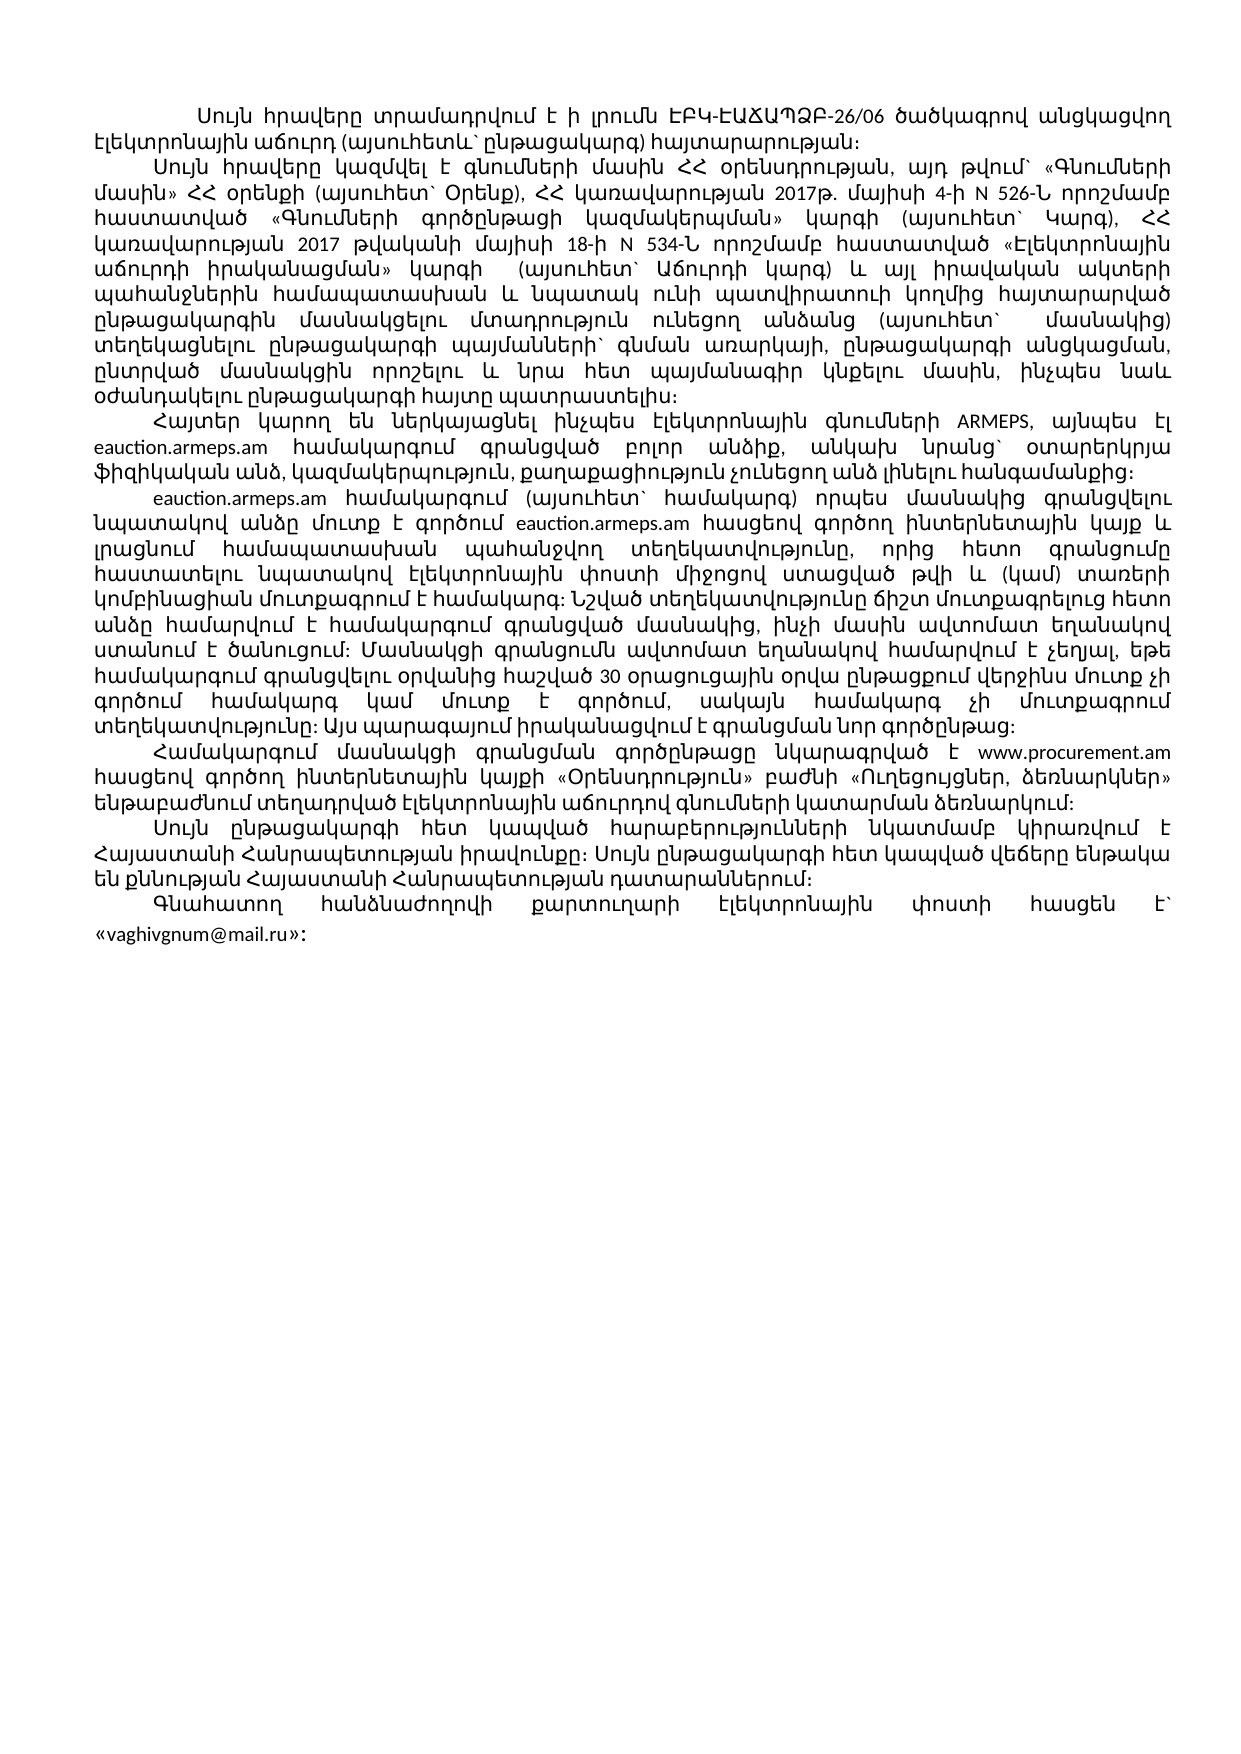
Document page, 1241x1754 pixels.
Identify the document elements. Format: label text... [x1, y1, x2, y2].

text Սույն ընթացակարգի հետ կապված հարաբերությունների նկատմամբ կիրառվում է Հայաստանի Հանրապետության իրավունքը։ Սույն ընթացակարգի հետ կապված վեճերը ենթակա են քննության Հայաստանի Հանրապետության դատարաններում։ [94, 815, 1171, 892]
text Գնահատող հանձնաժողովի քարտուղարի էլեկտրոնային փոստի հասցեն է` «vaghivgnum@mail.ru»: [94, 892, 1171, 948]
text Սույն հրավերը տրամադրվում է ի լրումն ԷԲԿ-ԷԱՃԱՊՁԲ-26/06 ծածկագրով անցկացվող էլեկտրոնային աճուրդ (այսուհետև` ընթացակարգ) հայտարարության։ [94, 104, 1171, 154]
text Հայտեր կարող են ներկայացնել ինչպես էլեկտրոնային գնումների ARMEPS, այնպես էլ eauction.armeps.am համակարգում գրանցված բոլոր անձիք, անկախ նրանց` օտարերկրյա ֆիզիկական անձ, կազմակերպություն, քաղաքացիություն չունեցող անձ լինելու հանգամանքից։ [94, 409, 1171, 485]
text Համակարգում մասնակցի գրանցման գործընթացը նկարագրված է www.procurement.am հասցեով գործող ինտերնետային կայքի «Օրենսդրություն» բաժնի «Ուղեցույցներ, ձեռնարկներ» ենթաբաժնում տեղադրված էլեկտրոնային աճուրդով գնումների կատարման ձեռնարկում: [94, 739, 1171, 815]
text Սույն հրավերը կազմվել է գնումների մասին ՀՀ օրենսդրության, այդ թվում` «Գնումների մասին» ՀՀ օրենքի (այսուհետ` Օրենք), ՀՀ կառավարության 2017թ. մայիսի 4-ի N 526-Ն որոշմամբ հաստատված «Գնումների գործընթացի կազմակերպման» կարգի (այսուհետ` Կարգ), ՀՀ կառավարության 2017 թվականի մայիսի 18-ի N 534-Ն որոշմամբ հաստատված «Էլեկտրոնային աճուրդի իրականացման» կարգի (այսուհետ` Աճուրդի կարգ) և այլ իրավական ակտերի պահանջներին համապատասխան և նպատակ ունի պատվիրատուի կողմից հայտարարված ընթացակարգին մասնակցելու մտադրություն ունեցող անձանց (այսուհետ` մասնակից) տեղեկացնելու ընթացակարգի պայմանների` գնման առարկայի, ընթացակարգի անցկացման, ընտրված մասնակցին որոշելու և նրա հետ պայմանագիր կնքելու մասին, ինչպես նաև օժանդակելու ընթացակարգի հայտը պատրաստելիս։ [94, 154, 1171, 409]
text eauction.armeps.am համակարգում (այսուհետ` համակարգ) որպես մասնակից գրանցվելու նպատակով անձը մուտք է գործում eauction.armeps.am հասցեով գործող ինտերնետային կայք և լրացնում համապատասխան պահանջվող տեղեկատվությունը, որից հետո գրանցումը հաստատելու նպատակով էլեկտրոնային փոստի միջոցով ստացված թվի և (կամ) տառերի կոմբինացիան մուտքագրում է համակարգ: Նշված տեղեկատվությունը ճիշտ մուտքագրելուց հետո անձը համարվում է համակարգում գրանցված մասնակից, ինչի մասին ավտոմատ եղանակով ստանում է ծանուցում: Մասնակցի գրանցումն ավտոմատ եղանակով համարվում է չեղյալ, եթե համակարգում գրանցվելու օրվանից հաշված 30 օրացուցային օրվա ընթացքում վերջինս մուտք չի գործում համակարգ կամ մուտք է գործում, սակայն համակարգ չի մուտքագրում տեղեկատվությունը: Այս պարագայում իրականացվում է գրանցման նոր գործընթաց: [94, 485, 1171, 739]
